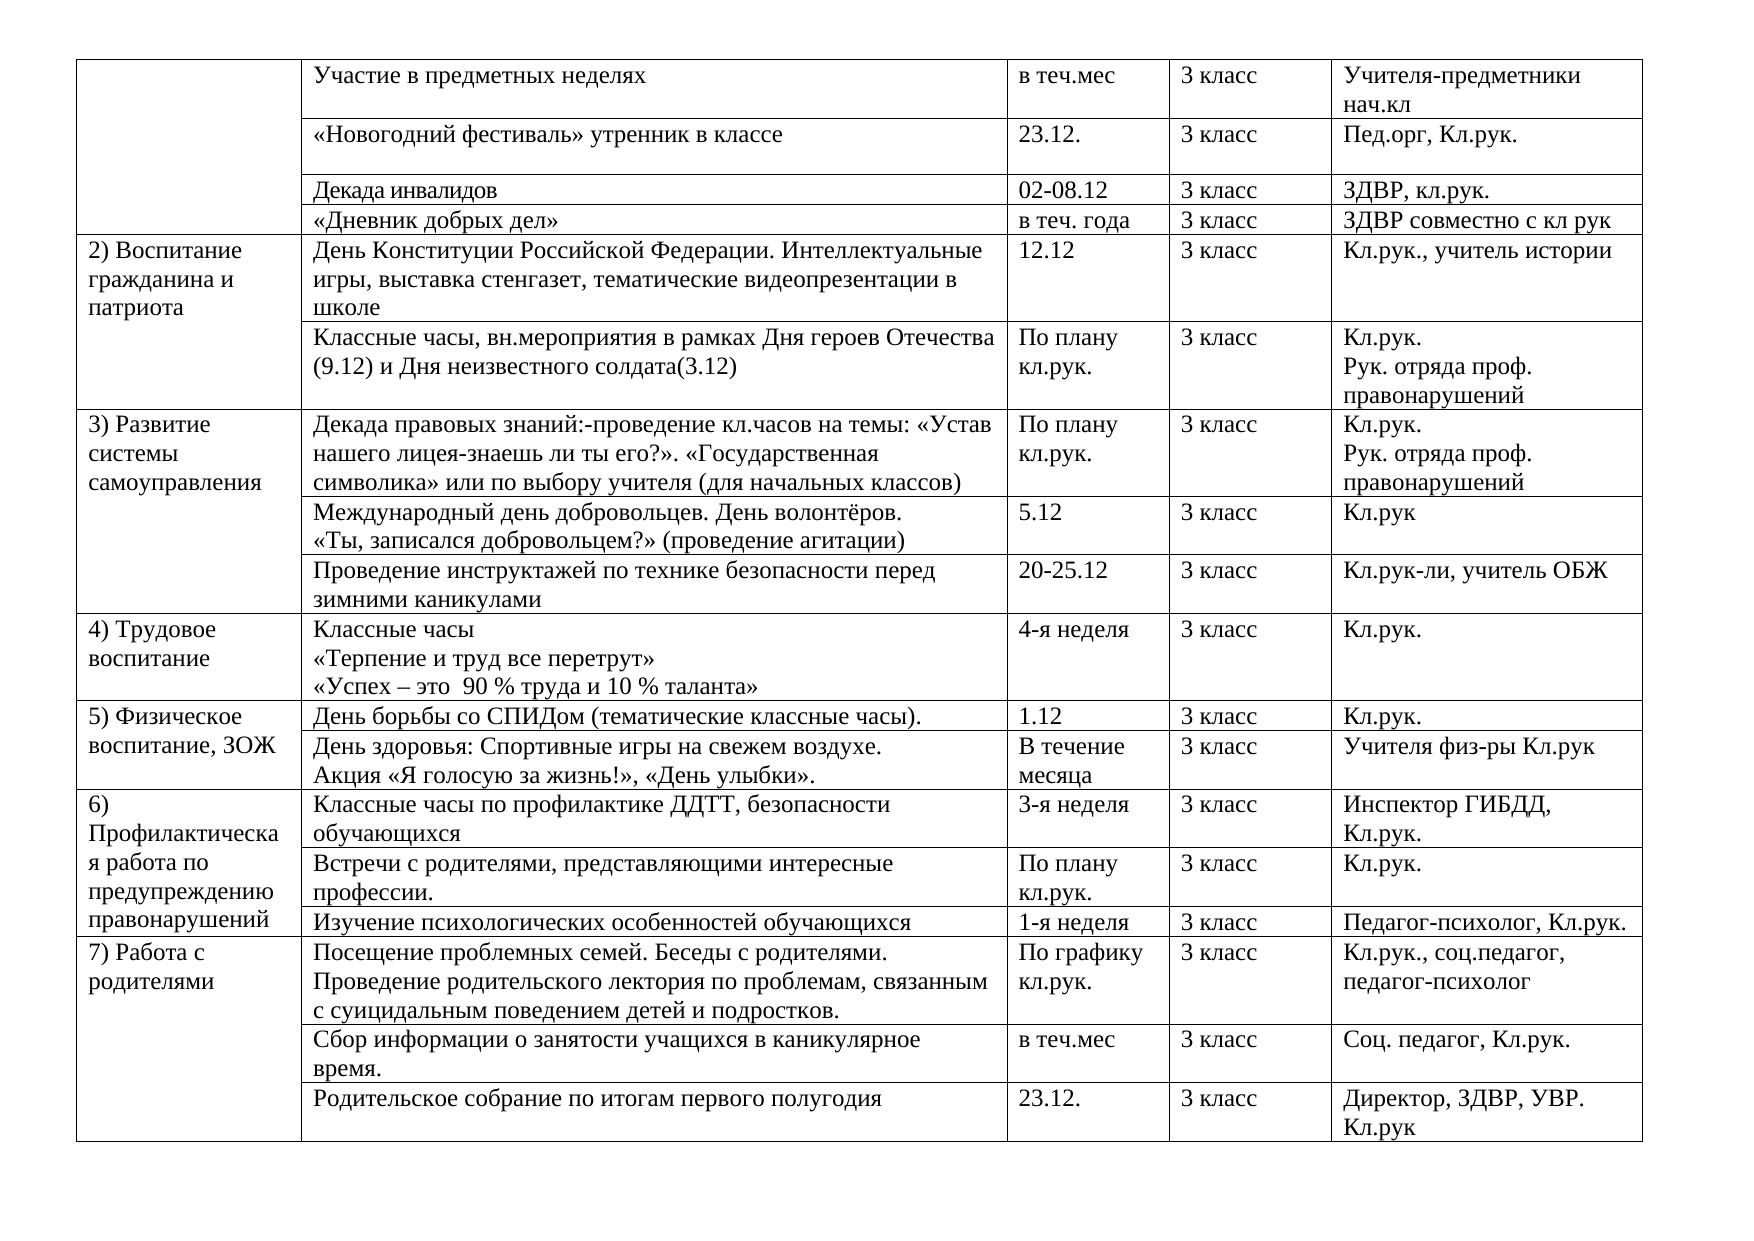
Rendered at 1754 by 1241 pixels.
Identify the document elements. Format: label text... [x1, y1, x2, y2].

table_cell Учителя-предметники нач.кл [1332, 60, 1642, 118]
table_cell 3) Развитие системы самоуправления [77, 410, 301, 613]
table_cell Кл.рук., учитель истории [1332, 235, 1642, 321]
table_cell 3 класс [1170, 410, 1331, 496]
table_cell 3 класс [1170, 60, 1331, 118]
table_cell Классные часы по профилактике ДДТТ, безопасности обучающихся [302, 790, 1007, 847]
table_cell «Дневник добрых дел» [302, 205, 1007, 234]
table_cell Инспектор ГИБДД, Кл.рук. [1332, 790, 1642, 847]
table_cell 3 класс [1170, 322, 1331, 408]
table_cell 1.12 [1008, 701, 1169, 730]
table_cell По плану кл.рук. [1008, 322, 1169, 408]
table_cell Международный день добровольцев. День волонтёров. «Ты, записался добровольцем?» (проведение агитации) [302, 497, 1007, 554]
table_cell Классные часы, вн.мероприятия в рамках Дня героев Отечества (9.12) и Дня неизвестного солдата(3.12) [302, 322, 1007, 408]
table_cell 3 класс [1170, 555, 1331, 613]
table_cell Декада инвалидов [302, 175, 1007, 204]
table_cell 2) Воспитание гражданина и патриота [77, 235, 301, 408]
table_cell Посещение проблемных семей. Беседы с родителями. Проведение родительского лектория по проблемам, связанным с суицидальным поведением детей и подростков. [302, 937, 1007, 1023]
table_cell 3 класс [1170, 907, 1331, 936]
table_cell 3 класс [1170, 119, 1331, 174]
table_cell Кл.рук., соц.педагог, педагог-психолог [1332, 937, 1642, 1023]
table_cell 6) Профилактическа я работа по предупреждению правонарушений [77, 790, 301, 936]
table_cell По плану кл.рук. [1008, 410, 1169, 496]
table_cell День борьбы со СПИДом (тематические классные часы). [302, 701, 1007, 730]
table_cell 23.12. [1008, 1083, 1169, 1141]
table_cell в теч. года [1008, 205, 1169, 234]
table_cell ЗДВР, кл.рук. [1332, 175, 1642, 204]
table_cell 3 класс [1170, 205, 1331, 234]
table_cell Классные часы «Терпение и труд все перетрут» «Успех – это 90 % труда и 10 % таланта» [302, 614, 1007, 700]
table_cell 5.12 [1008, 497, 1169, 554]
table_cell ЗДВР совместно с кл рук [1332, 205, 1642, 234]
table_cell Участие в предметных неделях [302, 60, 1007, 118]
table_cell День здоровья: Спортивные игры на свежем воздухе. Акция «Я голосую за жизнь!», «День улыбки». [302, 731, 1007, 788]
table_cell 3 класс [1170, 497, 1331, 554]
table_cell В течение месяца [1008, 731, 1169, 788]
table_cell 02-08.12 [1008, 175, 1169, 204]
table_cell По плану кл.рук. [1008, 848, 1169, 906]
table_cell День Конституции Российской Федерации. Интеллектуальные игры, выставка стенгазет, тематические видеопрезентации в школе [302, 235, 1007, 321]
table_cell 12.12 [1008, 235, 1169, 321]
table_cell Кл.рук. [1332, 701, 1642, 730]
table_cell Родительское собрание по итогам первого полугодия [302, 1083, 1007, 1141]
table_cell в теч.мес [1008, 60, 1169, 118]
table_cell 3 класс [1170, 937, 1331, 1023]
table_cell 3 класс [1170, 1083, 1331, 1141]
table_cell 20-25.12 [1008, 555, 1169, 613]
table_cell Учителя физ-ры Кл.рук [1332, 731, 1642, 788]
table_cell Декада правовых знаний:-проведение кл.часов на темы: «Устав нашего лицея-знаешь ли ты его?». «Государственная символика» или по выбору учителя (для начальных классов) [302, 410, 1007, 496]
table_cell 3 класс [1170, 701, 1331, 730]
table_cell 3-я неделя [1008, 790, 1169, 847]
table_cell 3 класс [1170, 1025, 1331, 1082]
table_cell Кл.рук. Рук. отряда проф. правонарушений [1332, 410, 1642, 496]
table_cell Изучение психологических особенностей обучающихся [302, 907, 1007, 936]
table_cell Проведение инструктажей по технике безопасности перед зимними каникулами [302, 555, 1007, 613]
table_cell По графику кл.рук. [1008, 937, 1169, 1023]
table_cell в теч.мес [1008, 1025, 1169, 1082]
table_cell 23.12. [1008, 119, 1169, 174]
table_cell 5) Физическое воспитание, ЗОЖ [77, 701, 301, 788]
table_cell 4) Трудовое воспитание [77, 614, 301, 700]
table_cell Кл.рук. [1332, 614, 1642, 700]
table_cell 1-я неделя [1008, 907, 1169, 936]
table_cell 7) Работа с родителями [77, 937, 301, 1141]
table_cell Сбор информации о занятости учащихся в каникулярное время. [302, 1025, 1007, 1082]
table_cell Директор, ЗДВР, УВР. Кл.рук [1332, 1083, 1642, 1141]
table_cell Кл.рук. [1332, 848, 1642, 906]
table_cell Встречи с родителями, представляющими интересные профессии. [302, 848, 1007, 906]
table_cell 3 класс [1170, 848, 1331, 906]
table_cell Кл.рук. Рук. отряда проф. правонарушений [1332, 322, 1642, 408]
table_cell Педагог-психолог, Кл.рук. [1332, 907, 1642, 936]
table_cell 3 класс [1170, 175, 1331, 204]
table_cell Пед.орг, Кл.рук. [1332, 119, 1642, 174]
table_cell Кл.рук [1332, 497, 1642, 554]
table_cell 3 класс [1170, 235, 1331, 321]
table_cell 4-я неделя [1008, 614, 1169, 700]
table_cell «Новогодний фестиваль» утренник в классе [302, 119, 1007, 174]
table_cell Соц. педагог, Кл.рук. [1332, 1025, 1642, 1082]
table_cell 3 класс [1170, 614, 1331, 700]
table_cell 3 класс [1170, 790, 1331, 847]
table_cell 3 класс [1170, 731, 1331, 788]
table_cell Кл.рук-ли, учитель ОБЖ [1332, 555, 1642, 613]
